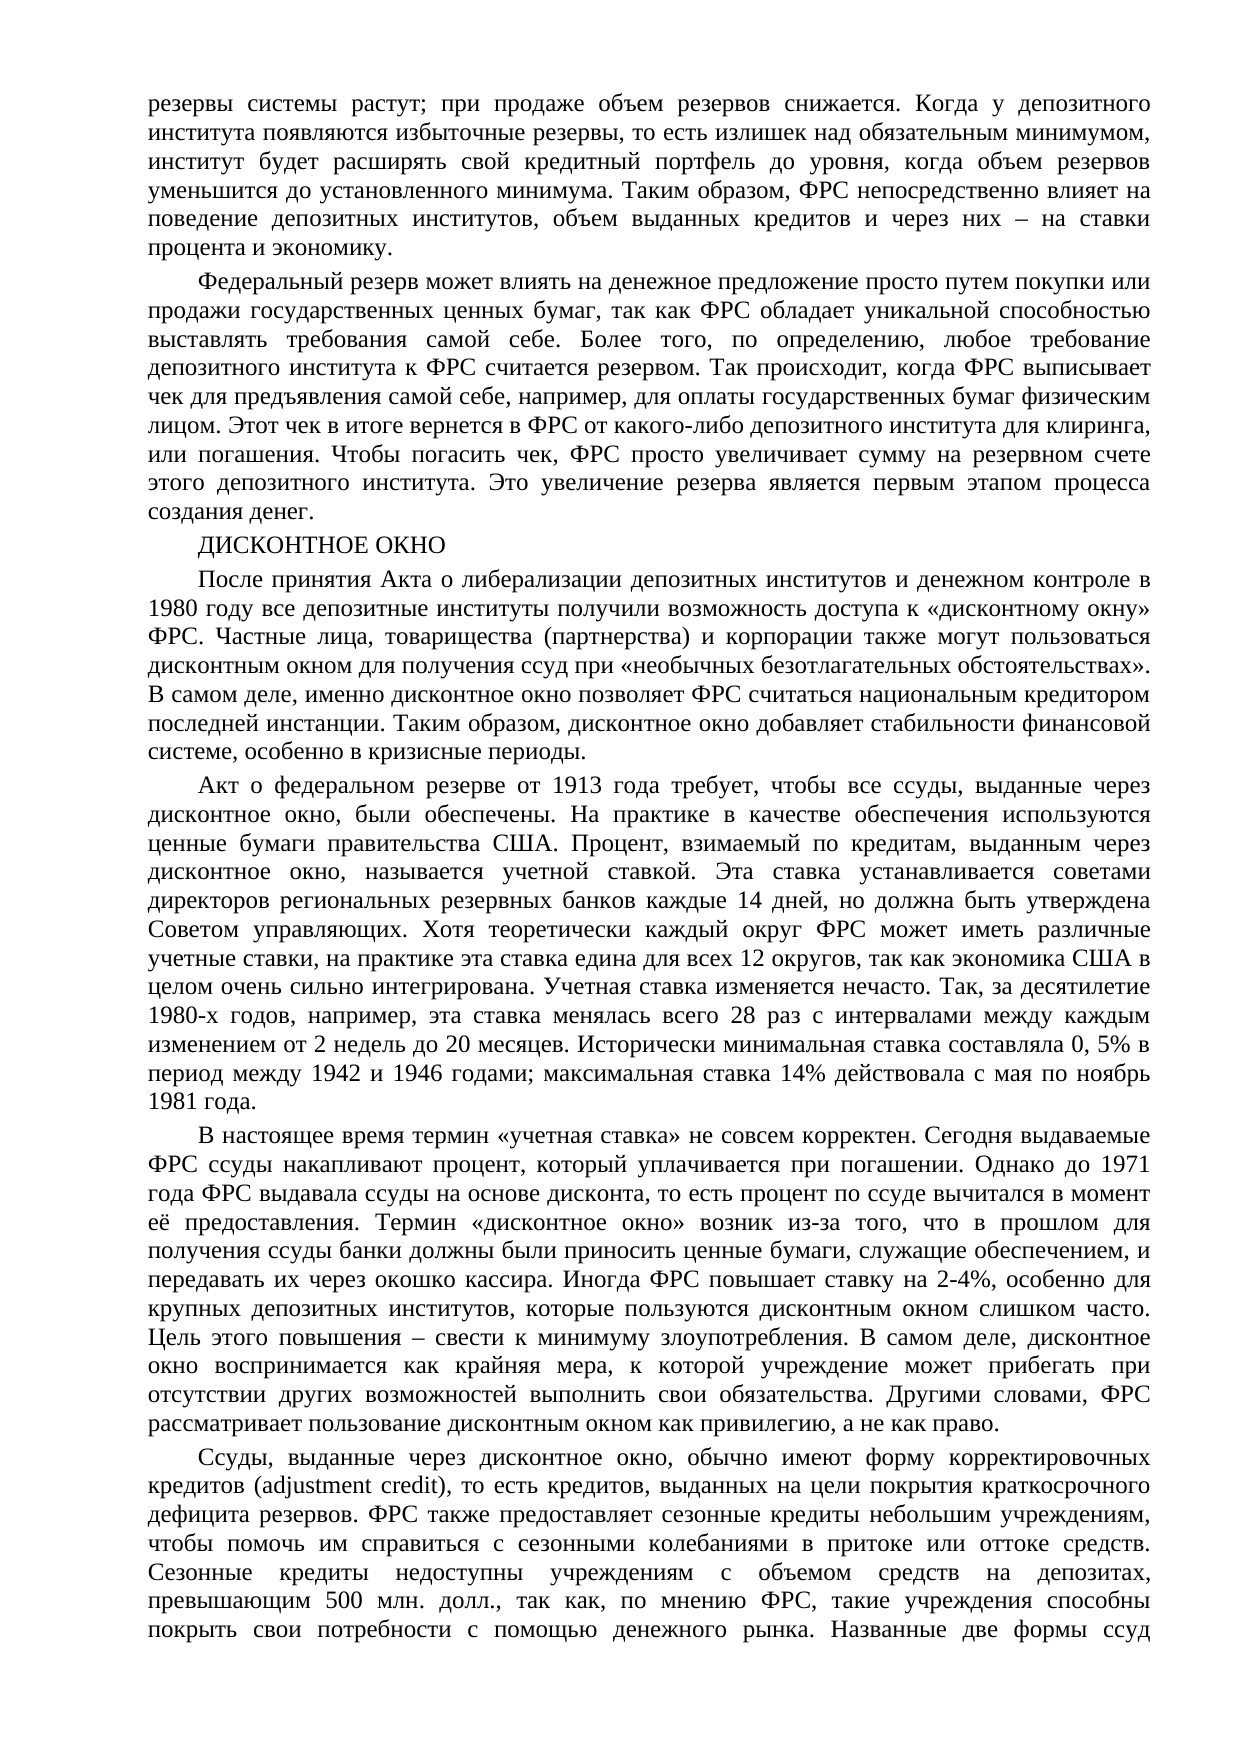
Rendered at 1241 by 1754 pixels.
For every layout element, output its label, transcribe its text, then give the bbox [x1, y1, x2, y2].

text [148, 88, 1152, 261]
text После принятия Акта о либерализации депозитных институтов и денежном контроле в 1980 году все депозитные институты получили возможность доступа к «дисконтному окну» ФРС. Частные лица, товарищества (партнерства) и корпорации также могут пользоваться дисконтным окном для получения ссуд при «необычных безотлагательных обстоятельствах». В самом деле, именно дисконтное окно позволяет ФРС считаться национальным кредитором последней инстанции. Таким образом, дисконтное окно добавляет стабильности финансовой системе, особенно в кризисные периоды. [148, 564, 1152, 765]
text Федеральный резерв может влиять на денежное предложение просто путем покупки или продажи государственных ценных бумаг, так как ФРС обладает уникальной способностью выставлять требования самой себе. Более того, по определению, любое требование депозитного института к ФРС считается резервом. Так происходит, когда ФРС выписывает чек для предъявления самой себе, например, для оплаты государственных бумаг физическим лицом. Этот чек в итоге вернется в ФРС от какого-либо депозитного института для клиринга, или погашения. Чтобы погасить чек, ФРС просто увеличивает сумму на резервном счете этого депозитного института. Это увеличение резерва является первым этапом процесса создания денег. [148, 266, 1152, 525]
text Акт о федеральном резерве от 1913 года требует, чтобы все ссуды, выданные через дисконтное окно, были обеспечены. На практике в качестве обеспечения используются ценные бумаги правительства США. Процент, взимаемый по кредитам, выданным через дисконтное окно, называется учетной ставкой. Эта ставка устанавливается советами директоров региональных резервных банков каждые 14 дней, но должна быть утверждена Советом управляющих. Хотя теоретически каждый округ ФРС может иметь различные учетные ставки, на практике эта ставка едина для всех 12 округов, так как экономика США в целом очень сильно интегрирована. Учетная ставка изменяется нечасто. Так, за десятилетие 1980-х годов, например, эта ставка менялась всего 28 раз с интервалами между каждым изменением от 2 недель до 20 месяцев. Исторически минимальная ставка составляла 0, 5% в период между 1942 и 1946 годами; максимальная ставка 14% действовала с мая по ноябрь 1981 года. [148, 770, 1152, 1115]
text В настоящее время термин «учетная ставка» не совсем корректен. Сегодня выдаваемые ФРС ссуды накапливают процент, который уплачивается при погашении. Однако до 1971 года ФРС выдавала ссуды на основе дисконта, то есть процент по ссуде вычитался в момент её предоставления. Термин «дисконтное окно» возник из-за того, что в прошлом для получения ссуды банки должны были приносить ценные бумаги, служащие обеспечением, и передавать их через окошко кассира. Иногда ФРС повышает ставку на 2-4%, особенно для крупных депозитных институтов, которые пользуются дисконтным окном слишком часто. Цель этого повышения – свести к минимуму злоупотребления. В самом деле, дисконтное окно воспринимается как крайняя мера, к которой учреждение может прибегать при отсутствии других возможностей выполнить свои обязательства. Другими словами, ФРС рассматривает пользование дисконтным окном как привилегию, а не как право. [148, 1120, 1152, 1437]
text ДИСКОНТНОЕ ОКНО [148, 530, 1152, 559]
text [148, 1442, 1152, 1643]
